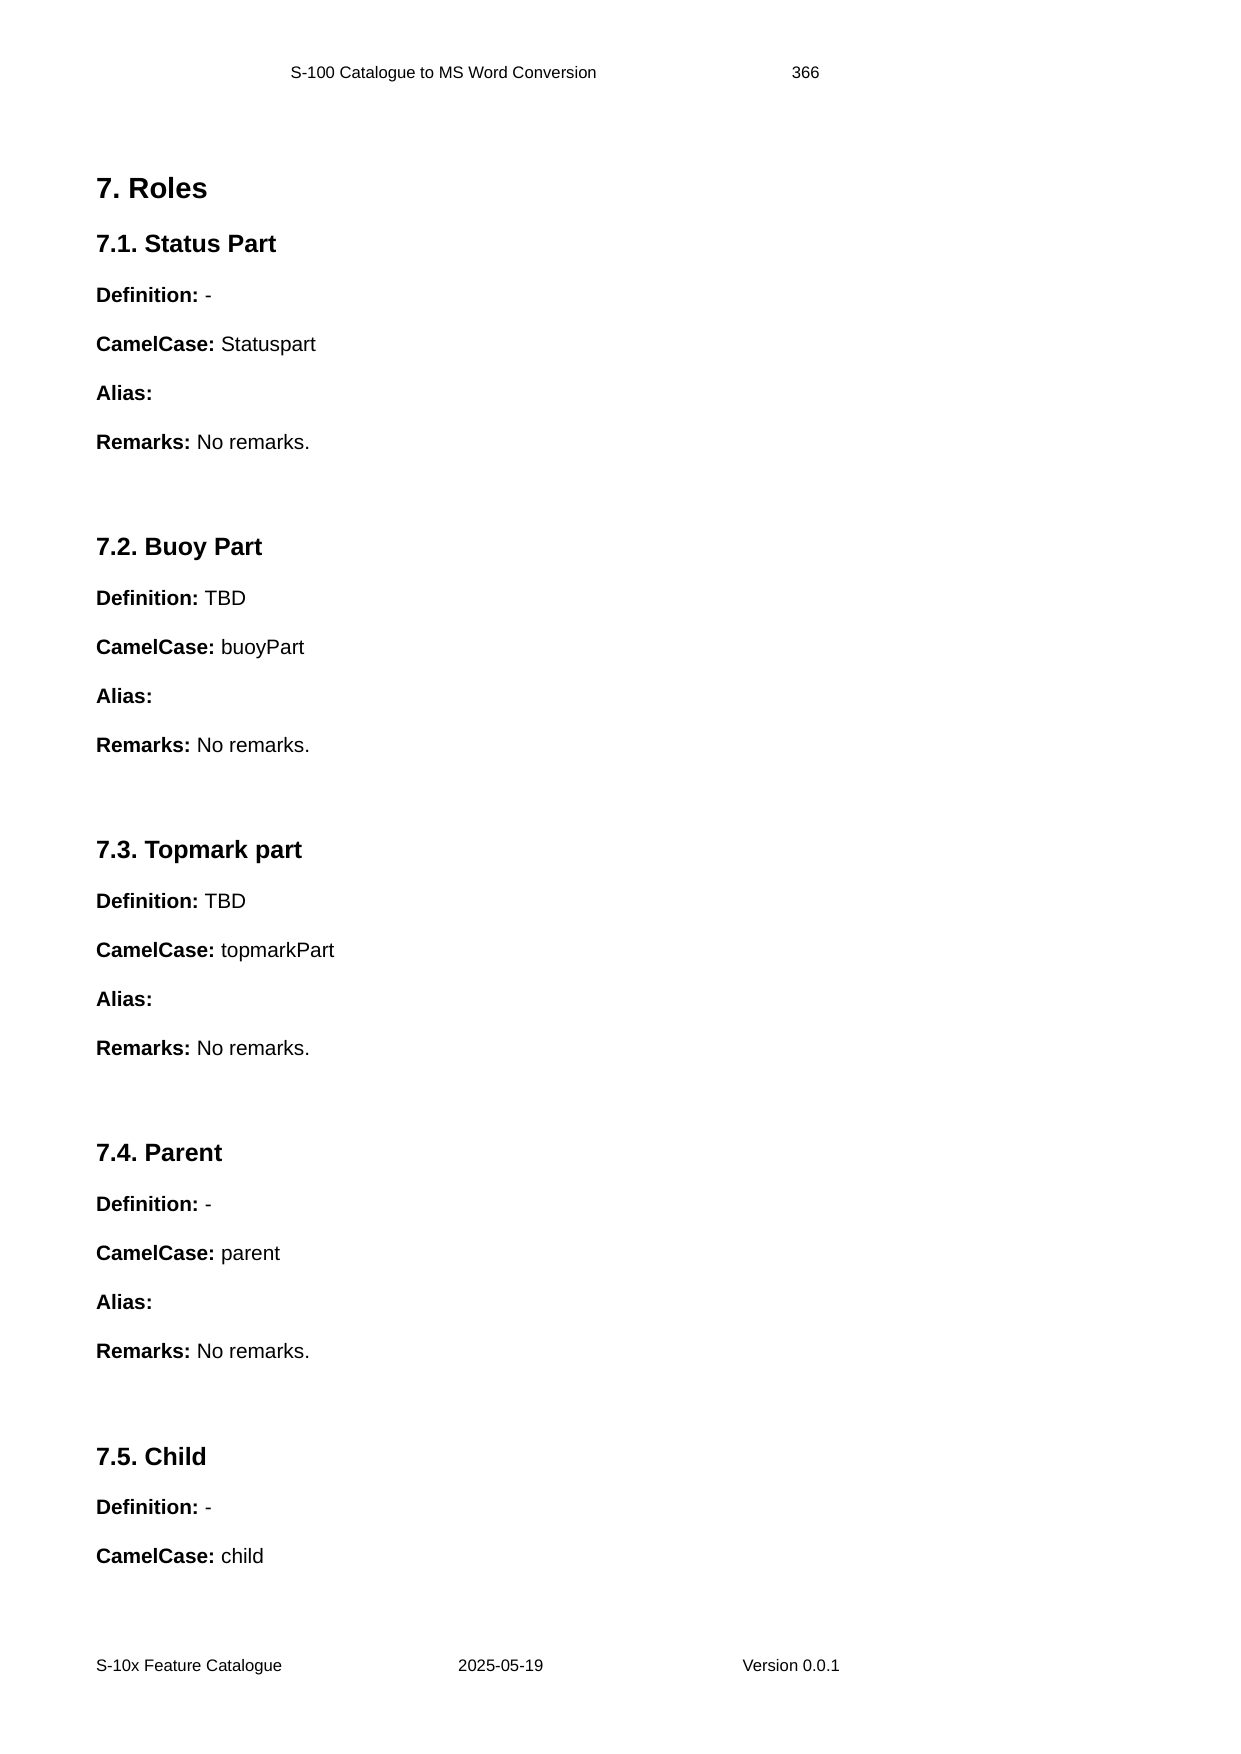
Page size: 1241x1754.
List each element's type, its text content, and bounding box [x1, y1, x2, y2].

text CamelCase: Statuspart [96, 332, 1144, 356]
text Alias: [96, 1290, 1144, 1314]
text 7. Roles [96, 171, 1144, 204]
text Remarks: No remarks. [96, 1036, 1144, 1060]
text CamelCase: topmarkPart [96, 938, 1144, 962]
text 7.5. Child [96, 1441, 1144, 1470]
text CamelCase: parent [96, 1241, 1144, 1265]
text 7.1. Status Part [96, 229, 1144, 258]
text CamelCase: child [96, 1544, 1144, 1568]
text 7.4. Parent [96, 1138, 1144, 1167]
text CamelCase: buoyPart [96, 635, 1144, 659]
text 7.3. Topmark part [96, 835, 1144, 864]
text Remarks: No remarks. [96, 1339, 1144, 1363]
text Definition: TBD [96, 586, 1144, 610]
text Definition: - [96, 283, 1144, 307]
text Remarks: No remarks. [96, 430, 1144, 454]
text Remarks: No remarks. [96, 733, 1144, 757]
text Alias: [96, 381, 1144, 405]
text Alias: [96, 684, 1144, 708]
text 7.2. Buoy Part [96, 532, 1144, 561]
text Definition: TBD [96, 889, 1144, 913]
text Definition: - [96, 1192, 1144, 1216]
text Definition: - [96, 1495, 1144, 1519]
text Alias: [96, 987, 1144, 1011]
